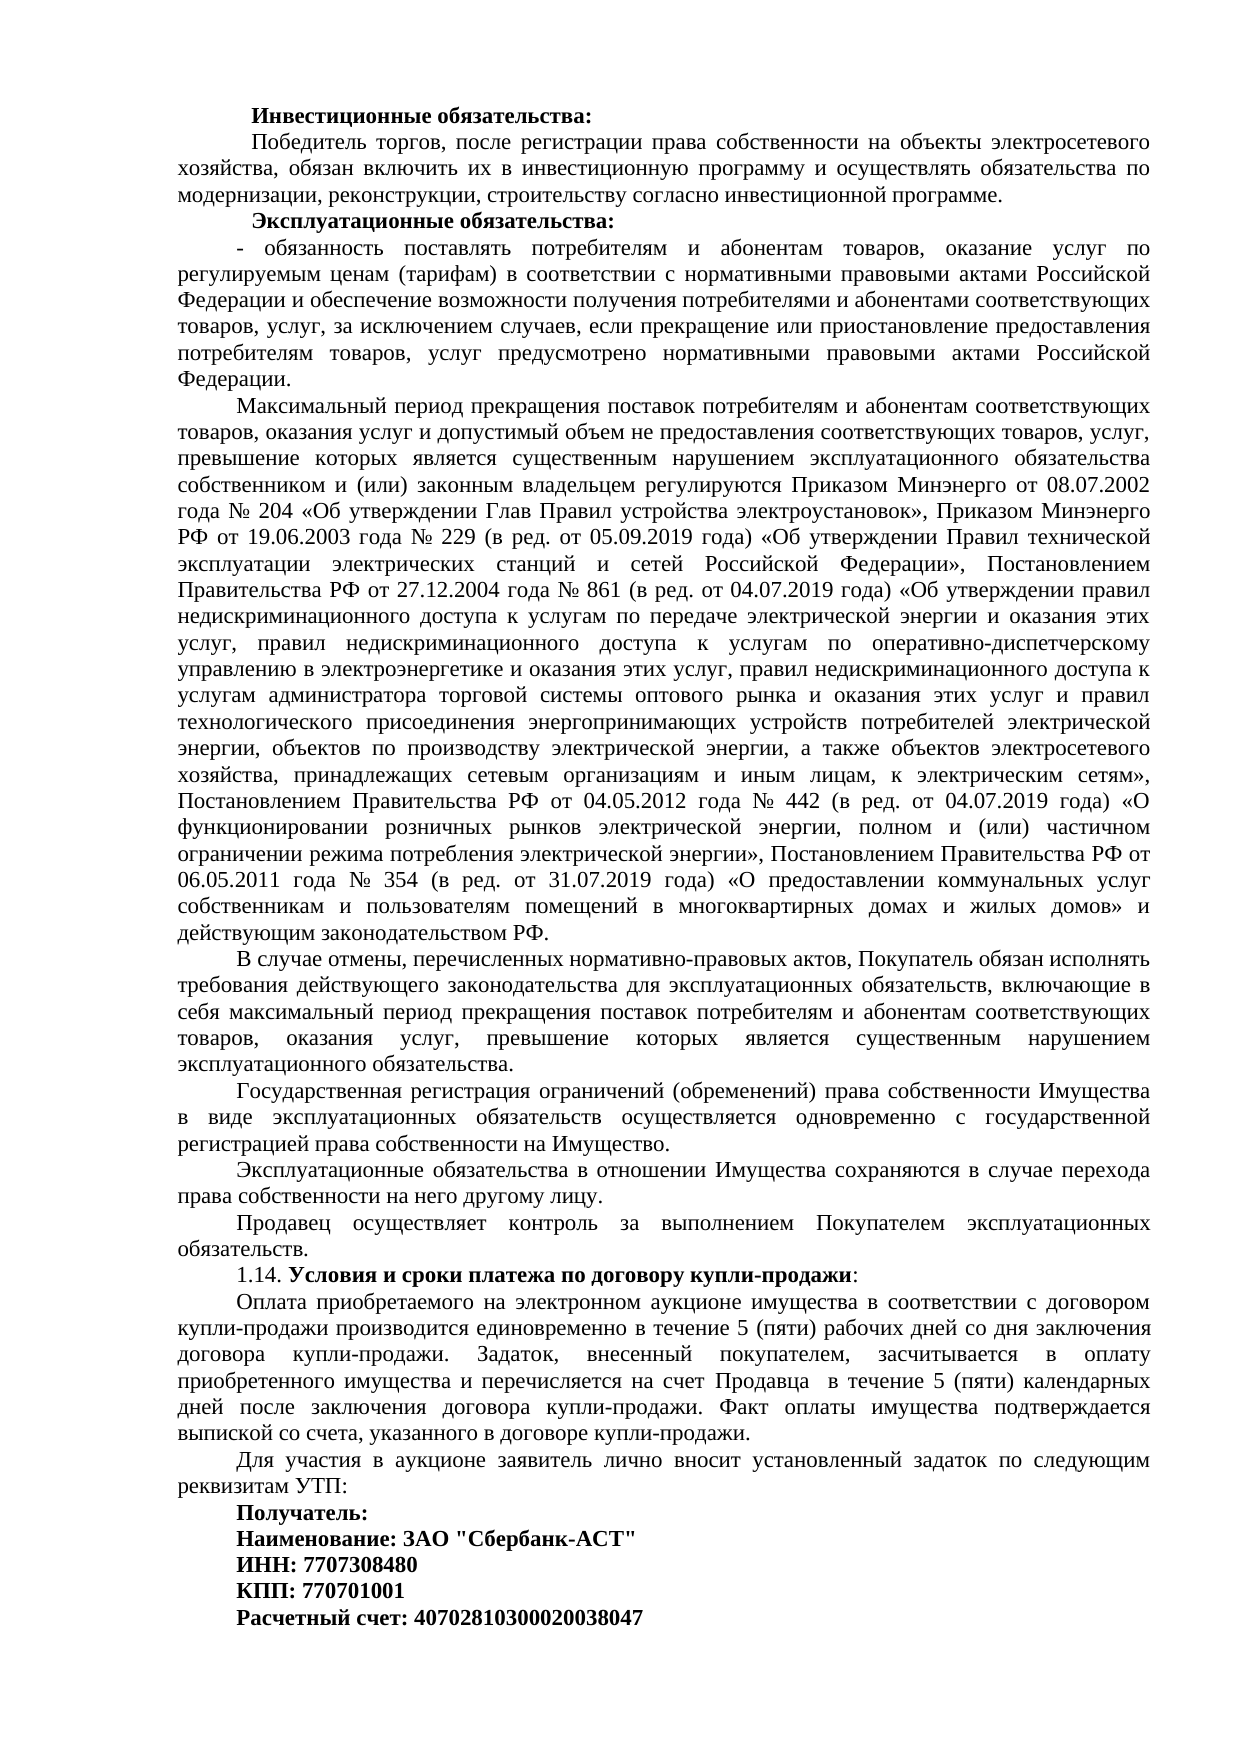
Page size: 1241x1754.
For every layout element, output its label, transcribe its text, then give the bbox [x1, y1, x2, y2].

text Получатель: [177, 1498, 1152, 1525]
text 1.14. Условия и сроки платежа по договору купли-продажи: [177, 1261, 1152, 1288]
text Инвестиционные обязательства: [177, 102, 1152, 128]
text Наименование: ЗАО "Сбербанк-АСТ" [177, 1525, 1152, 1551]
text Оплата приобретаемого на электронном аукционе имущества в соответствии с договором купли-продажи производится единовременно в течение 5 (пяти) рабочих дней со дня заключения договора купли-продажи. Задаток, внесенный покупателем, засчитывается в оплату приобретенного имущества и перечисляется на счет Продавца в течение 5 (пяти) календарных дней после заключения договора купли-продажи. Факт оплаты имущества подтверждается выпиской со счета, указанного в договоре купли-продажи. [177, 1288, 1152, 1446]
text Государственная регистрация ограничений (обременений) права собственности Имущества в виде эксплуатационных обязательств осуществляется одновременно с государственной регистрацией права собственности на Имущество. [177, 1077, 1152, 1156]
text В случае отмены, перечисленных нормативно-правовых актов, Покупатель обязан исполнять требования действующего законодательства для эксплуатационных обязательств, включающие в себя максимальный период прекращения поставок потребителям и абонентам соответствующих товаров, оказания услуг, превышение которых является существенным нарушением эксплуатационного обязательства. [177, 945, 1152, 1077]
text Эксплуатационные обязательства: [177, 207, 1152, 233]
text Расчетный счет: 40702810300020038047 [177, 1604, 1152, 1630]
text Победитель торгов, после регистрации права собственности на объекты электросетевого хозяйства, обязан включить их в инвестиционную программу и осуществлять обязательства по модернизации, реконструкции, строительству согласно инвестиционной программе. [177, 128, 1152, 207]
text Продавец осуществляет контроль за выполнением Покупателем эксплуатационных обязательств. [177, 1209, 1152, 1261]
text Эксплуатационные обязательства в отношении Имущества сохраняются в случае перехода права собственности на него другому лицу. [177, 1156, 1152, 1209]
text КПП: 770701001 [177, 1578, 1152, 1604]
text ИНН: 7707308480 [177, 1551, 1152, 1578]
text - обязанность поставлять потребителям и абонентам товаров, оказание услуг по регулируемым ценам (тарифам) в соответствии с нормативными правовыми актами Российской Федерации и обеспечение возможности получения потребителями и абонентами соответствующих товаров, услуг, за исключением случаев, если прекращение или приостановление предоставления потребителям товаров, услуг предусмотрено нормативными правовыми актами Российской Федерации. [177, 233, 1152, 392]
text Для участия в аукционе заявитель лично вносит установленный задаток по следующим реквизитам УТП: [177, 1446, 1152, 1498]
text Максимальный период прекращения поставок потребителям и абонентам соответствующих товаров, оказания услуг и допустимый объем не предоставления соответствующих товаров, услуг, превышение которых является существенным нарушением эксплуатационного обязательства собственником и (или) законным владельцем регулируются Приказом Минэнерго от 08.07.2002 года № 204 «Об утверждении Глав Правил устройства электроустановок», Приказом Минэнерго РФ от 19.06.2003 года № 229 (в ред. от 05.09.2019 года) «Об утверждении Правил технической эксплуатации электрических станций и сетей Российской Федерации», Постановлением Правительства РФ от 27.12.2004 года № 861 (в ред. от 04.07.2019 года) «Об утверждении правил недискриминационного доступа к услугам по передаче электрической энергии и оказания этих услуг, правил недискриминационного доступа к услугам по оперативно-диспетчерскому управлению в электроэнергетике и оказания этих услуг, правил недискриминационного доступа к услугам администратора торговой системы оптового рынка и оказания этих услуг и правил технологического присоединения энергопринимающих устройств потребителей электрической энергии, объектов по производству электрической энергии, а также объектов электросетевого хозяйства, принадлежащих сетевым организациям и иным лицам, к электрическим сетям», Постановлением Правительства РФ от 04.05.2012 года № 442 (в ред. от 04.07.2019 года) «О функционировании розничных рынков электрической энергии, полном и (или) частичном ограничении режима потребления электрической энергии», Постановлением Правительства РФ от 06.05.2011 года № 354 (в ред. от 31.07.2019 года) «О предоставлении коммунальных услуг собственникам и пользователям помещений в многоквартирных домах и жилых домов» и действующим законодательством РФ. [177, 392, 1152, 945]
